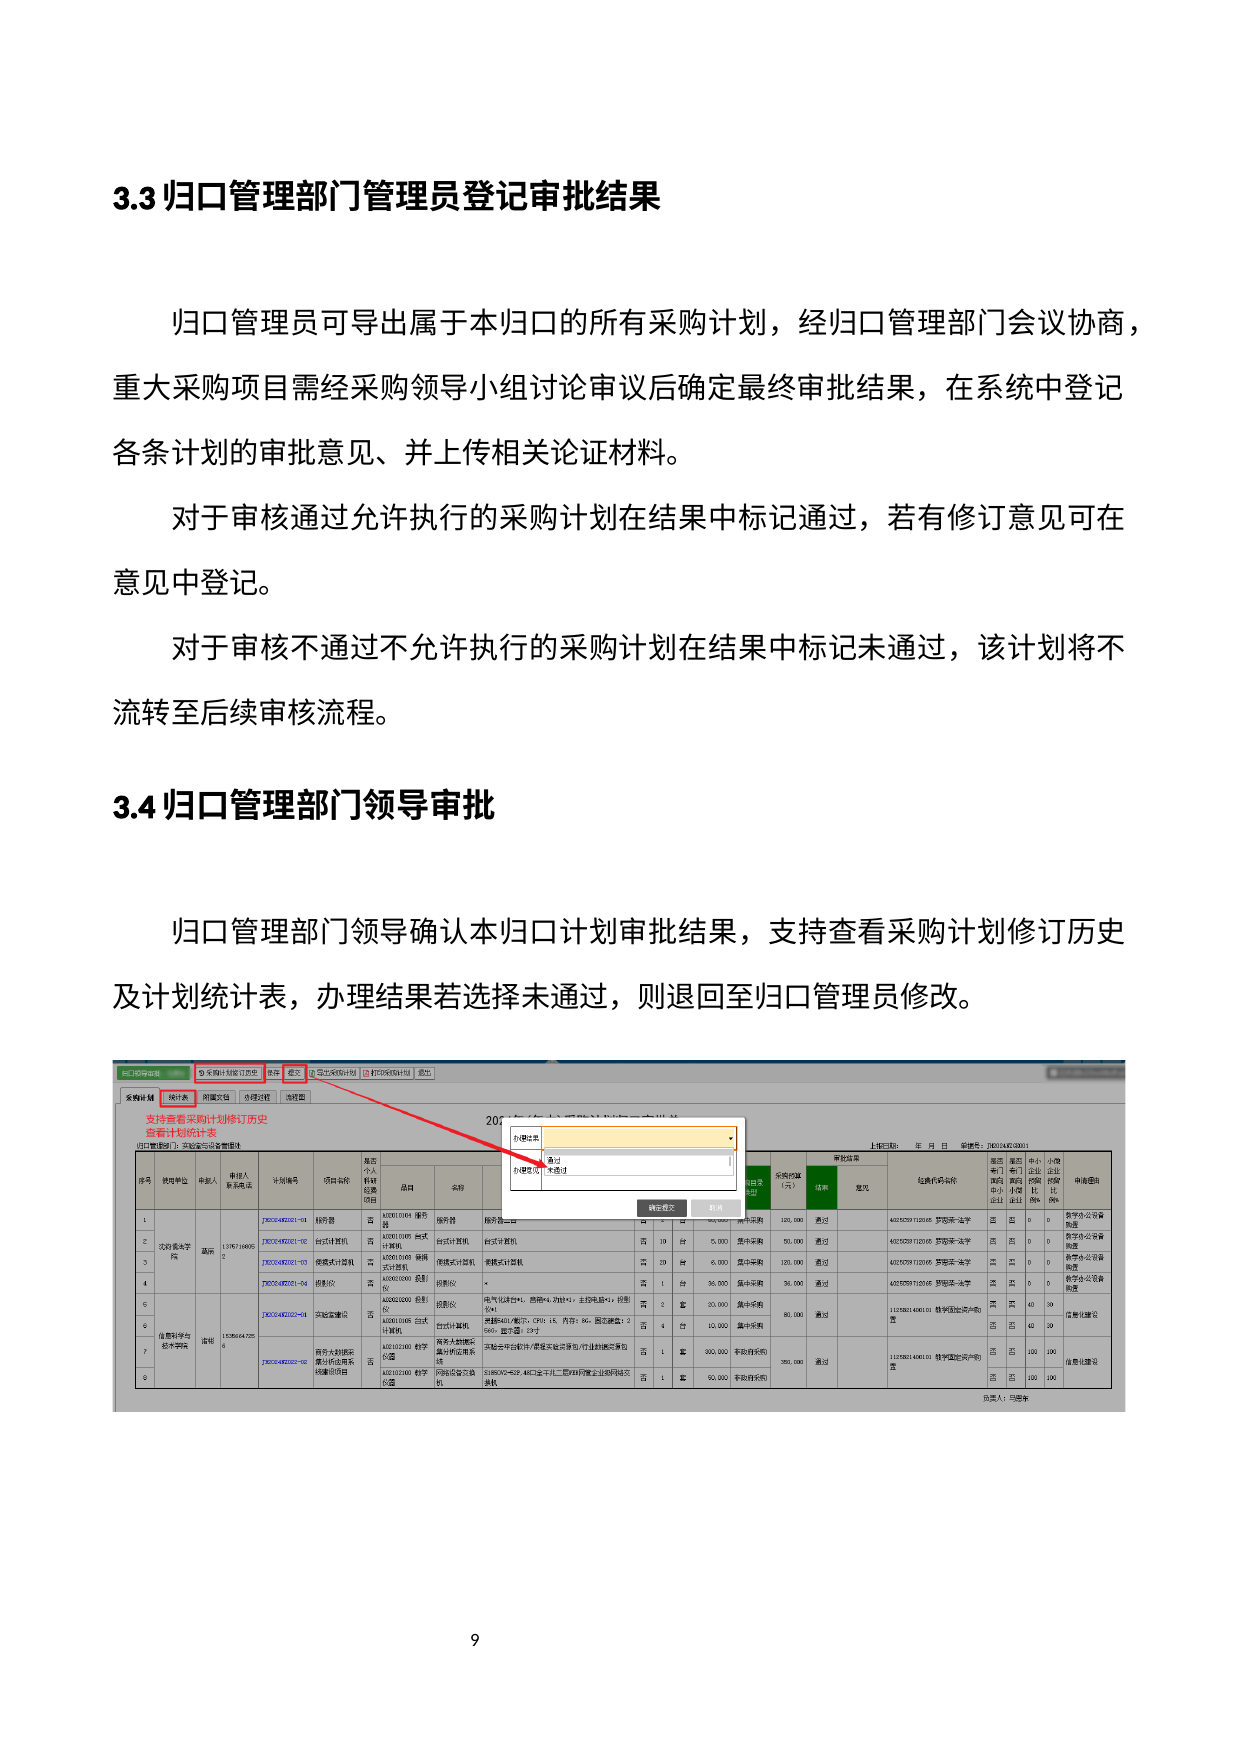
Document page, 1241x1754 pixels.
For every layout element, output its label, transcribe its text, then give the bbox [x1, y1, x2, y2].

text 归口管理员可导出属于本归口的所有采购计划，经归口管理部门会议协商，重大采购项目需经采购领导小组讨论审议后确定最终审批结果，在系统中登记各条计划的审批意见、并上传相关论证材料。 [112, 289, 1128, 484]
text 对于审核通过允许执行的采购计划在结果中标记通过，若有修订意见可在意见中登记。 [112, 484, 1128, 614]
text 归口管理部门领导确认本归口计划审批结果，支持查看采购计划修订历史及计划统计表，办理结果若选择未通过，则退回至归口管理员修改。 [112, 898, 1128, 1028]
subtitle 3.3归口管理部门管理员登记审批结果 [112, 162, 1128, 227]
subtitle 3.4 归口管理部门领导审批 [112, 771, 1128, 836]
picture [112, 1060, 1126, 1412]
text 对于审核不通过不允许执行的采购计划在结果中标记未通过，该计划将不流转至后续审核流程。 [112, 614, 1128, 744]
